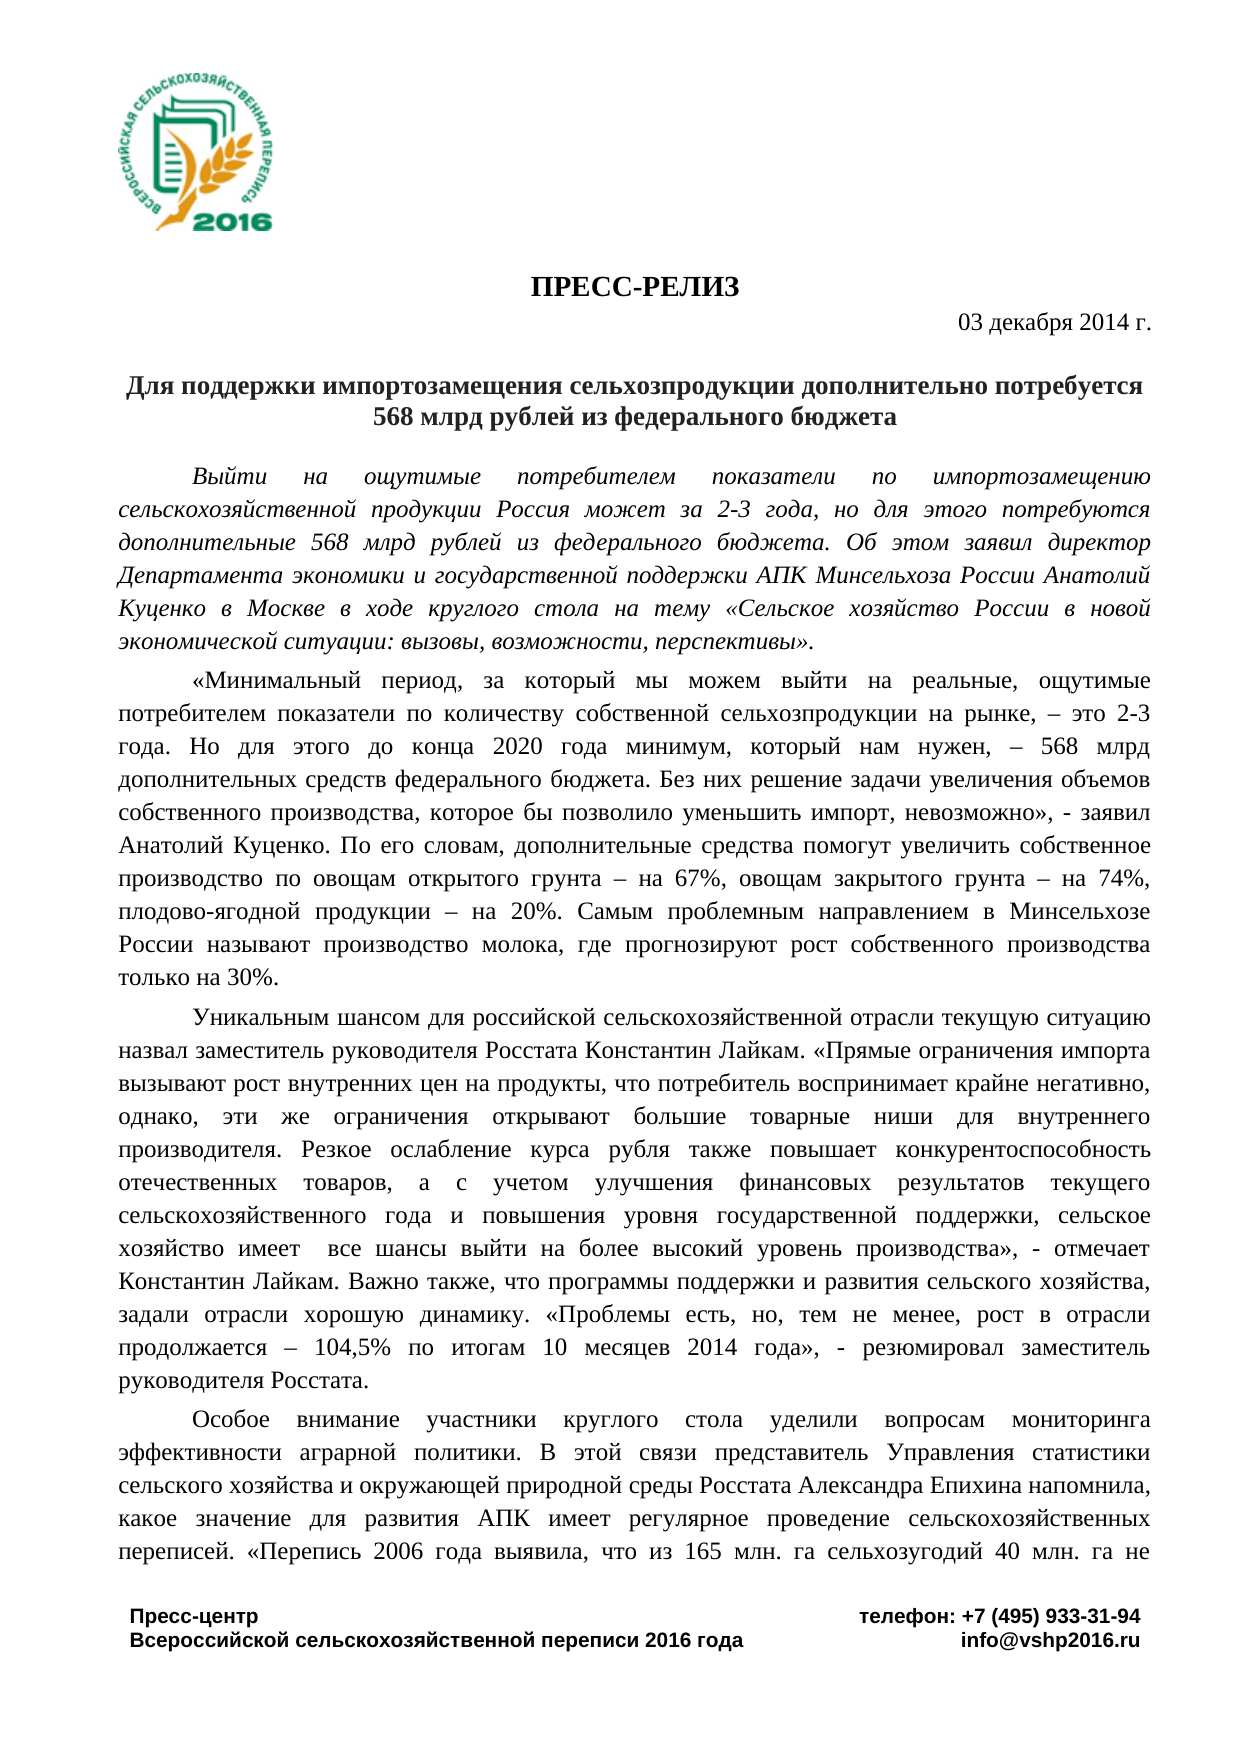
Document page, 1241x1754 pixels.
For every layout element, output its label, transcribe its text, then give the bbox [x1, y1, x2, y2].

text Для поддержки импортозамещения сельхозпродукции дополнительно потребуется 568 млрд рублей из федерального бюджета [118, 369, 1152, 432]
picture [118, 73, 283, 231]
text Уникальным шансом для российской сельскохозяйственной отрасли текущую ситуацию назвал заместитель руководителя Росстата Константин Лайкам. «Прямые ограничения импорта вызывают рост внутренних цен на продукты, что потребитель воспринимает крайне негативно, однако, эти же ограничения открывают большие товарные ниши для внутреннего производителя. Резкое ослабление курса рубля также повышает конкурентоспособность отечественных товаров, а с учетом улучшения финансовых результатов текущего сельскохозяйственного года и повышения уровня государственной поддержки, сельское хозяйство имеет все шансы выйти на более высокий уровень производства», - отмечает Константин Лайкам. Важно также, что программы поддержки и развития сельского хозяйства, задали отрасли хорошую динамику. «Проблемы есть, но, тем не менее, рост в отрасли продолжается – 104,5% по итогам 10 месяцев 2014 года», - резюмировал заместитель руководителя Росстата. [118, 1002, 1152, 1394]
text «Минимальный период, за который мы можем выйти на реальные, ощутимые потребителем показатели по количеству собственной сельхозпродукции на рынке, – это 2-3 года. Но для этого до конца 2020 года минимум, который нам нужен, – 568 млрд дополнительных средств федерального бюджета. Без них решение задачи увеличения объемов собственного производства, которое бы позволило уменьшить импорт, невозможно», - заявил Анатолий Куценко. По его словам, дополнительные средства помогут увеличить собственное производство по овощам открытого грунта – на 67%, овощам закрытого грунта – на 74%, плодово-ягодной продукции – на 20%. Самым проблемным направлением в Минсельхозе России называют производство молока, где прогнозируют рост собственного производства только на 30%. [118, 665, 1152, 991]
text 03 декабря 2014 г. [295, 307, 1152, 336]
text ПРЕСС-РЕЛИЗ [118, 269, 1152, 302]
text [118, 1404, 1152, 1565]
text Выйти на ощутимые потребителем показатели по импортозамещению сельскохозяйственной продукции Россия может за 2-3 года, но для этого потребуются дополнительные 568 млрд рублей из федерального бюджета. Об этом заявил директор Департамента экономики и государственной поддержки АПК Минсельхоза России Анатолий Куценко в Москве в ходе круглого стола на тему «Сельское хозяйство России в новой экономической ситуации: вызовы, возможности, перспективы». [118, 461, 1152, 655]
